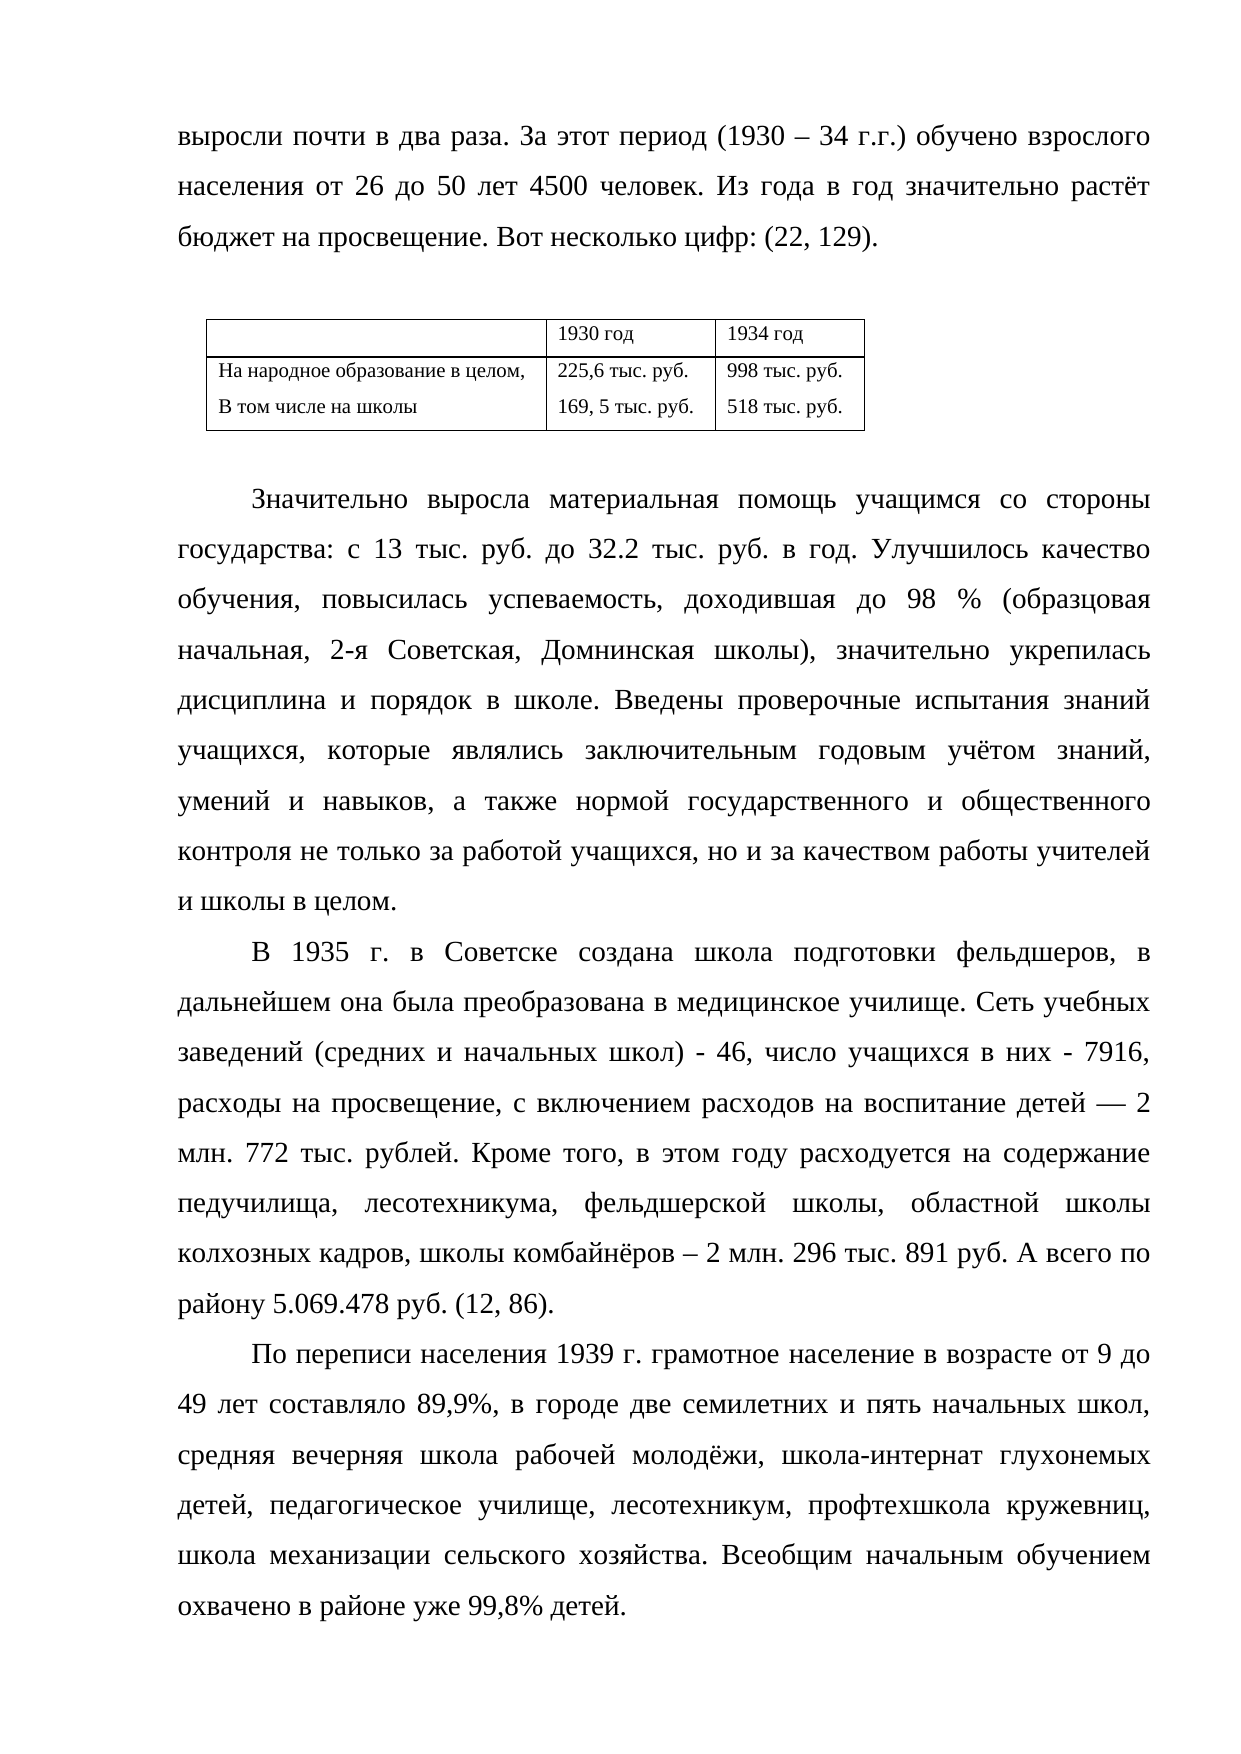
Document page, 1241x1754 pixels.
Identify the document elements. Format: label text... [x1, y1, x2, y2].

table_header 1930 год [547, 320, 715, 356]
table_cell На народное образование в целом, В том числе на школы [207, 358, 546, 429]
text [177, 118, 1152, 252]
table_header 1934 год [716, 320, 864, 356]
text Значительно выросла материальная помощь учащимся со стороны государства: с 13 тыс. руб. до 32.2 тыс. руб. в год. Улучшилось качество обучения, повысилась успеваемость, доходившая до 98 % (образцовая начальная, 2-я Советская, Домнинская школы), значительно укрепилась дисциплина и порядок в школе. Введены проверочные испытания знаний учащихся, которые являлись заключительным годовым учётом знаний, умений и навыков, а также нормой государственного и общественного контроля не только за работой учащихся, но и за качеством работы учителей и школы в целом. [177, 481, 1152, 917]
table_cell 225,6 тыс. руб. 169, 5 тыс. руб. [547, 358, 715, 429]
table_header [207, 320, 546, 356]
text В 1935 г. в Советске создана школа подготовки фельдшеров, в дальнейшем она была преобразована в медицинское училище. Сеть учебных заведений (средних и начальных школ) - 46, число учащихся в них - 7916, расходы на просвещение, с включением расходов на воспитание детей — 2 млн. 772 тыс. рублей. Кроме того, в этом году расходуется на содержание педучилища, лесотехникума, фельдшерской школы, областной школы колхозных кадров, школы комбайнёров – 2 млн. 296 тыс. 891 руб. А всего по району 5.069.478 руб. (12, 86). [177, 934, 1152, 1319]
table_cell 998 тыс. руб. 518 тыс. руб. [716, 358, 864, 429]
text По переписи населения 1939 г. грамотное население в возрасте от 9 до 49 лет составляло 89,9%, в городе две семилетних и пять начальных школ, средняя вечерняя школа рабочей молодёжи, школа-интернат глухонемых детей, педагогическое училище, лесотехникум, профтехшкола кружевниц, школа механизации сельского хозяйства. Всеобщим начальным обучением охвачено в районе уже 99,8% детей. [177, 1336, 1152, 1621]
